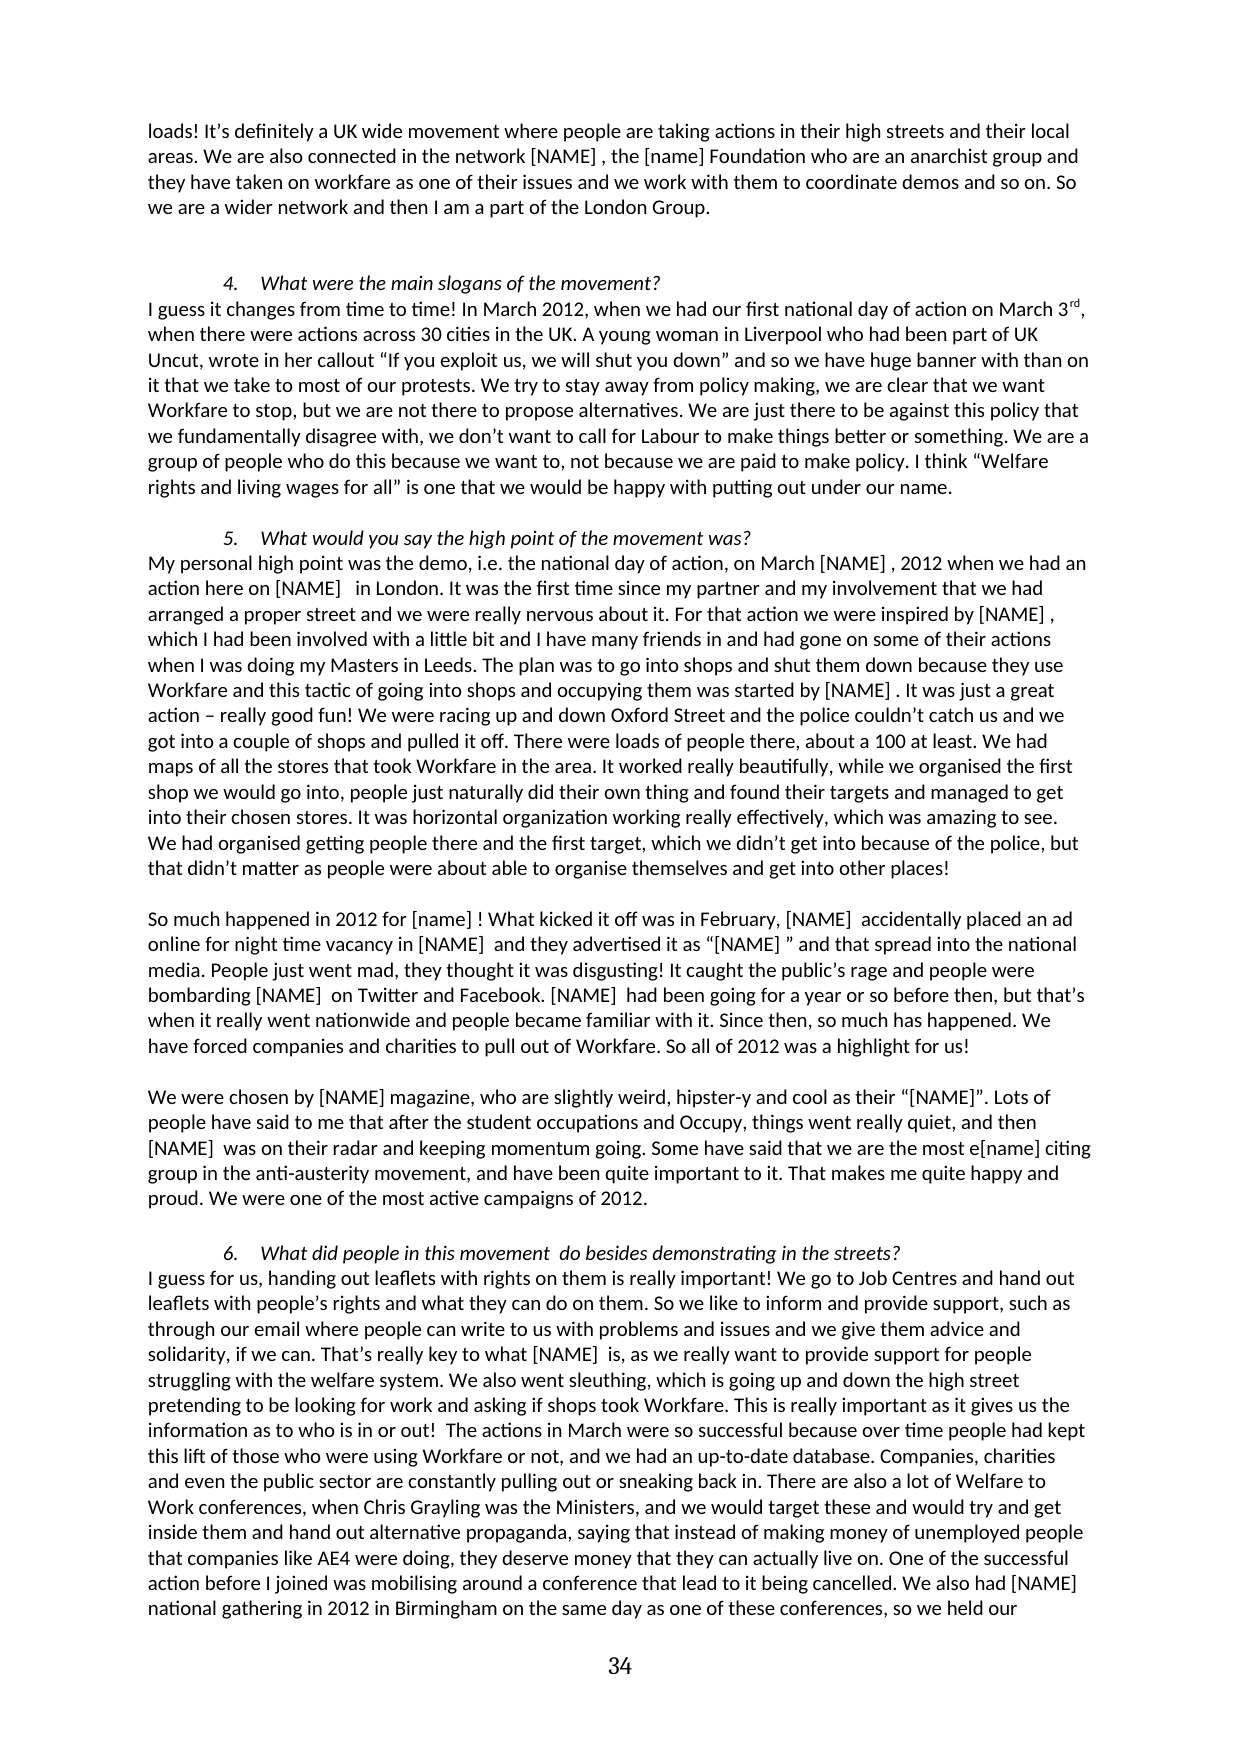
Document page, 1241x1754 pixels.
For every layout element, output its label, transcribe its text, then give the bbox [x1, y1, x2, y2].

text I guess it changes from time to time! In March 2012, when we had our first national day of action on March 3rd, when there were actions across 30 cities in the UK. A young woman in Liverpool who had been part of UK Uncut, wrote in her callout “If you exploit us, we will shut you down” and so we have huge banner with than on it that we take to most of our protests. We try to stay away from policy making, we are clear that we want Workfare to stop, but we are not there to propose alternatives. We are just there to be against this policy that we fundamentally disagree with, we don’t want to call for Labour to make things better or something. We are a group of people who do this because we want to, not because we are paid to make policy. I think “Welfare rights and living wages for all” is one that we would be happy with putting out under our name. [148, 296, 1092, 499]
list What would you say the high point of the movement was? [223, 525, 1092, 550]
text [148, 1265, 1092, 1621]
text We were chosen by [NAME] magazine, who are slightly weird, hipster-y and cool as their “[NAME]”. Lots of people have said to me that after the student occupations and Occupy, things went really quiet, and then [NAME] was on their radar and keeping momentum going. Some have said that we are the most e[name] citing group in the anti-austerity movement, and have been quite important to it. That makes me quite happy and proud. We were one of the most active campaigns of 2012. [148, 1084, 1092, 1211]
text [148, 118, 1092, 220]
text So much happened in 2012 for [name] ! What kicked it off was in February, [NAME] accidentally placed an ad online for night time vacancy in [NAME] and they advertised it as “[NAME] ” and that spread into the national media. People just went mad, they thought it was disgusting! It caught the public’s rage and people were bombarding [NAME] on Twitter and Facebook. [NAME] had been going for a year or so before then, but that’s when it really went nationwide and people became familiar with it. Since then, so much has happened. We have forced companies and charities to pull out of Workfare. So all of 2012 was a highlight for us! [148, 906, 1092, 1058]
list What did people in this movement do besides demonstrating in the streets? [223, 1240, 1092, 1265]
list What were the main slogans of the movement? [223, 271, 1092, 296]
text My personal high point was the demo, i.e. the national day of action, on March [NAME] , 2012 when we had an action here on [NAME] in London. It was the first time since my partner and my involvement that we had arranged a proper street and we were really nervous about it. For that action we were inspired by [NAME] , which I had been involved with a little bit and I have many friends in and had gone on some of their actions when I was doing my Masters in Leeds. The plan was to go into shops and shut them down because they use Workfare and this tactic of going into shops and occupying them was started by [NAME] . It was just a great action – really good fun! We were racing up and down Oxford Street and the police couldn’t catch us and we got into a couple of shops and pulled it off. There were loads of people there, about a 100 at least. We had maps of all the stores that took Workfare in the area. It worked really beautifully, while we organised the first shop we would go into, people just naturally did their own thing and found their targets and managed to get into their chosen stores. It was horizontal organization working really effectively, which was amazing to see. We had organised getting people there and the first target, which we didn’t get into because of the police, but that didn’t matter as people were about able to organise themselves and get into other places! [148, 550, 1092, 881]
